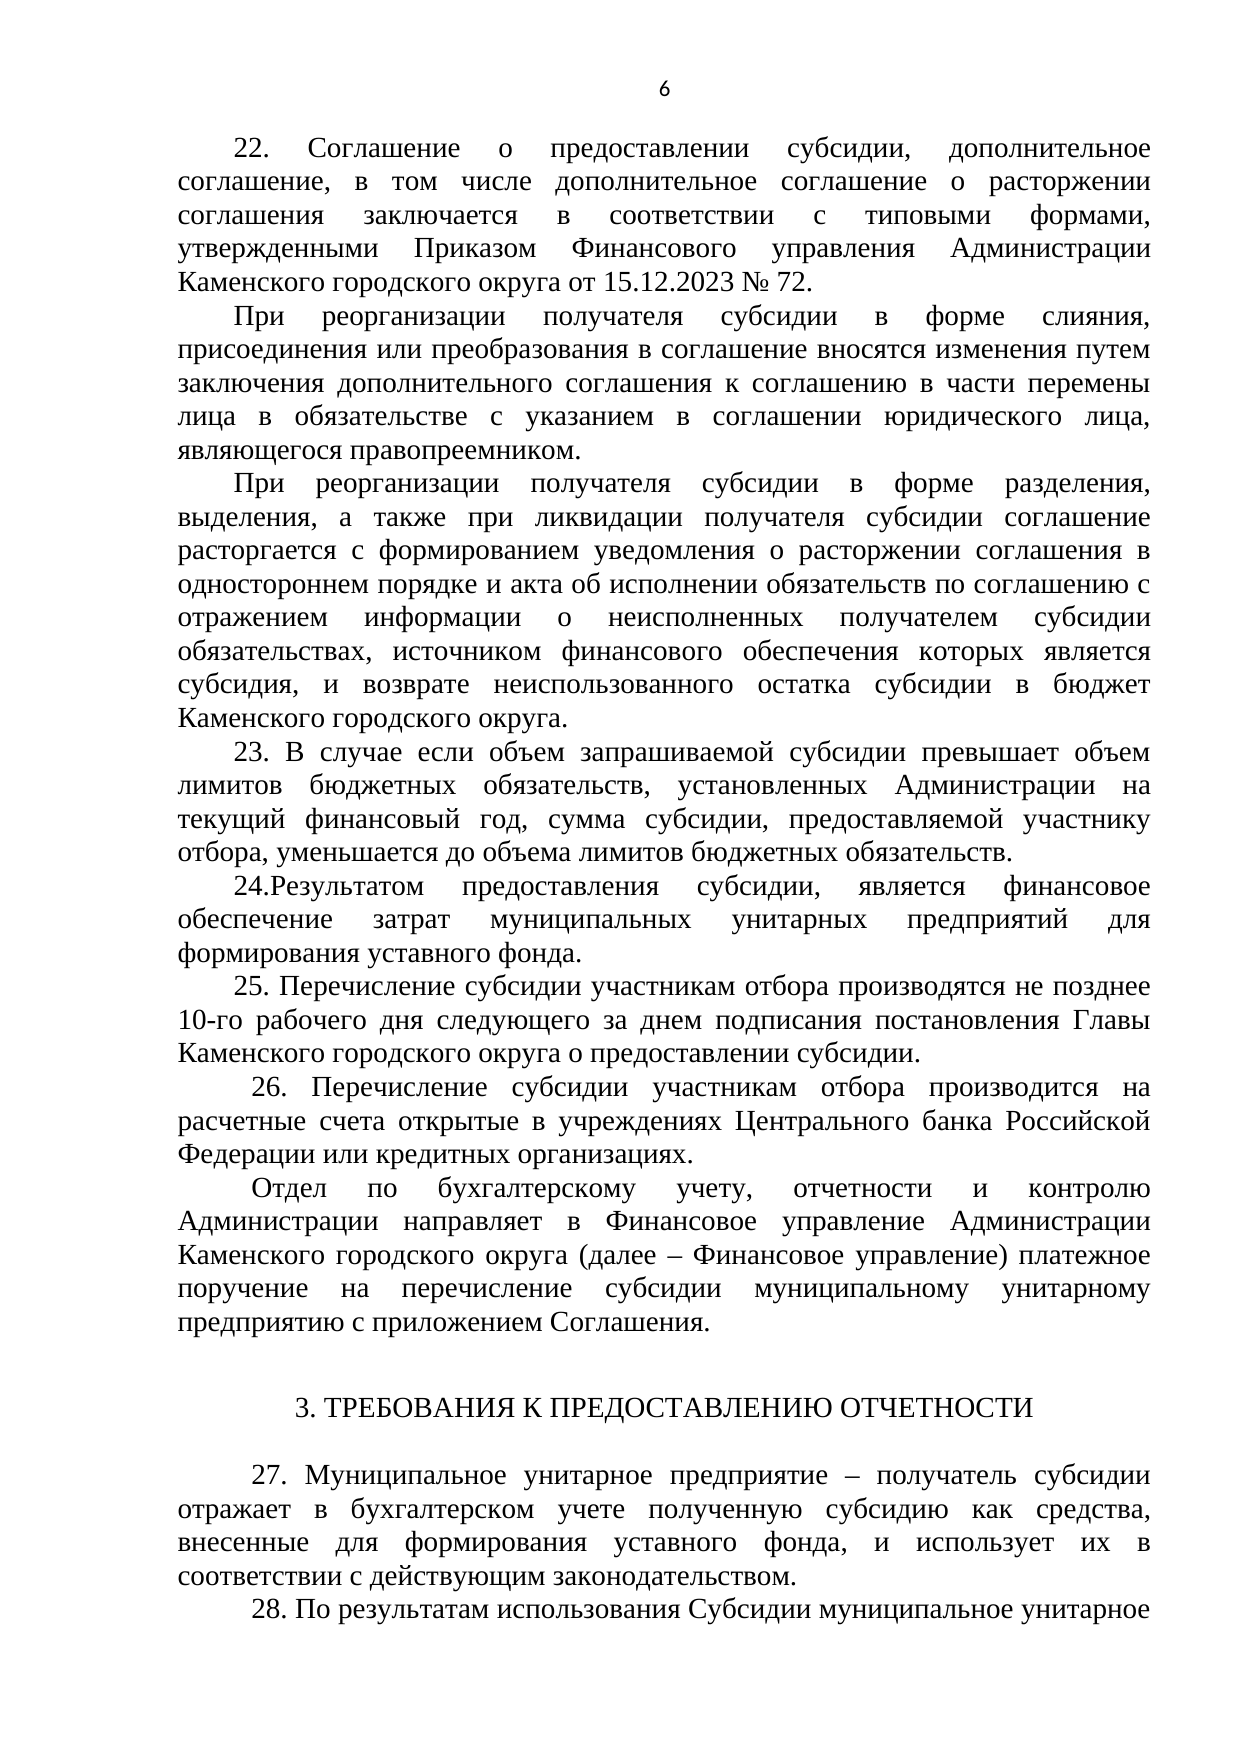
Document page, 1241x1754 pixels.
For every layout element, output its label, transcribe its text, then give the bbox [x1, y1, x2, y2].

text 26. Перечисление субсидии участникам отбора производится на расчетные счета открытые в учреждениях Центрального банка Российской Федерации или кредитных организациях. [177, 1069, 1152, 1170]
text Отдел по бухгалтерскому учету, отчетности и контролю Администрации направляет в Финансовое управление Администрации Каменского городского округа (далее – Финансовое управление) платежное поручение на перечисление субсидии муниципальному унитарному предприятию с приложением Соглашения. [177, 1170, 1152, 1337]
text 22. Соглашение о предоставлении субсидии, дополнительное соглашение, в том числе дополнительное соглашение о расторжении соглашения заключается в соответствии с типовыми формами, утвержденными Приказом Финансового управления Администрации Каменского городского округа от 15.12.2023 № 72. [177, 130, 1152, 298]
text 24.Результатом предоставления субсидии, является финансовое обеспечение затрат муниципальных унитарных предприятий для формирования уставного фонда. [177, 868, 1152, 968]
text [177, 1591, 1152, 1625]
text 23. В случае если объем запрашиваемой субсидии превышает объем лимитов бюджетных обязательств, установленных Администрации на текущий финансовый год, сумма субсидии, предоставляемой участнику отбора, уменьшается до объема лимитов бюджетных обязательств. [177, 734, 1152, 868]
text При реорганизации получателя субсидии в форме разделения, выделения, а также при ликвидации получателя субсидии соглашение расторгается с формированием уведомления о расторжении соглашения в одностороннем порядке и акта об исполнении обязательств по соглашению с отражением информации о неисполненных получателем субсидии обязательствах, источником финансового обеспечения которых является субсидия, и возврате неиспользованного остатка субсидии в бюджет Каменского городского округа. [177, 465, 1152, 734]
text 27. Муниципальное унитарное предприятие – получатель субсидии отражает в бухгалтерском учете полученную субсидию как средства, внесенные для формирования уставного фонда, и использует их в соответствии с действующим законодательством. [177, 1457, 1152, 1591]
text 25. Перечисление субсидии участникам отбора производятся не позднее 10-го рабочего дня следующего за днем подписания постановления Главы Каменского городского округа о предоставлении субсидии. [177, 968, 1152, 1069]
text При реорганизации получателя субсидии в форме слияния, присоединения или преобразования в соглашение вносятся изменения путем заключения дополнительного соглашения к соглашению в части перемены лица в обязательстве с указанием в соглашении юридического лица, являющегося правопреемником. [177, 298, 1152, 465]
text 3. ТРЕБОВАНИЯ К ПРЕДОСТАВЛЕНИЮ ОТЧЕТНОСТИ [177, 1390, 1152, 1424]
